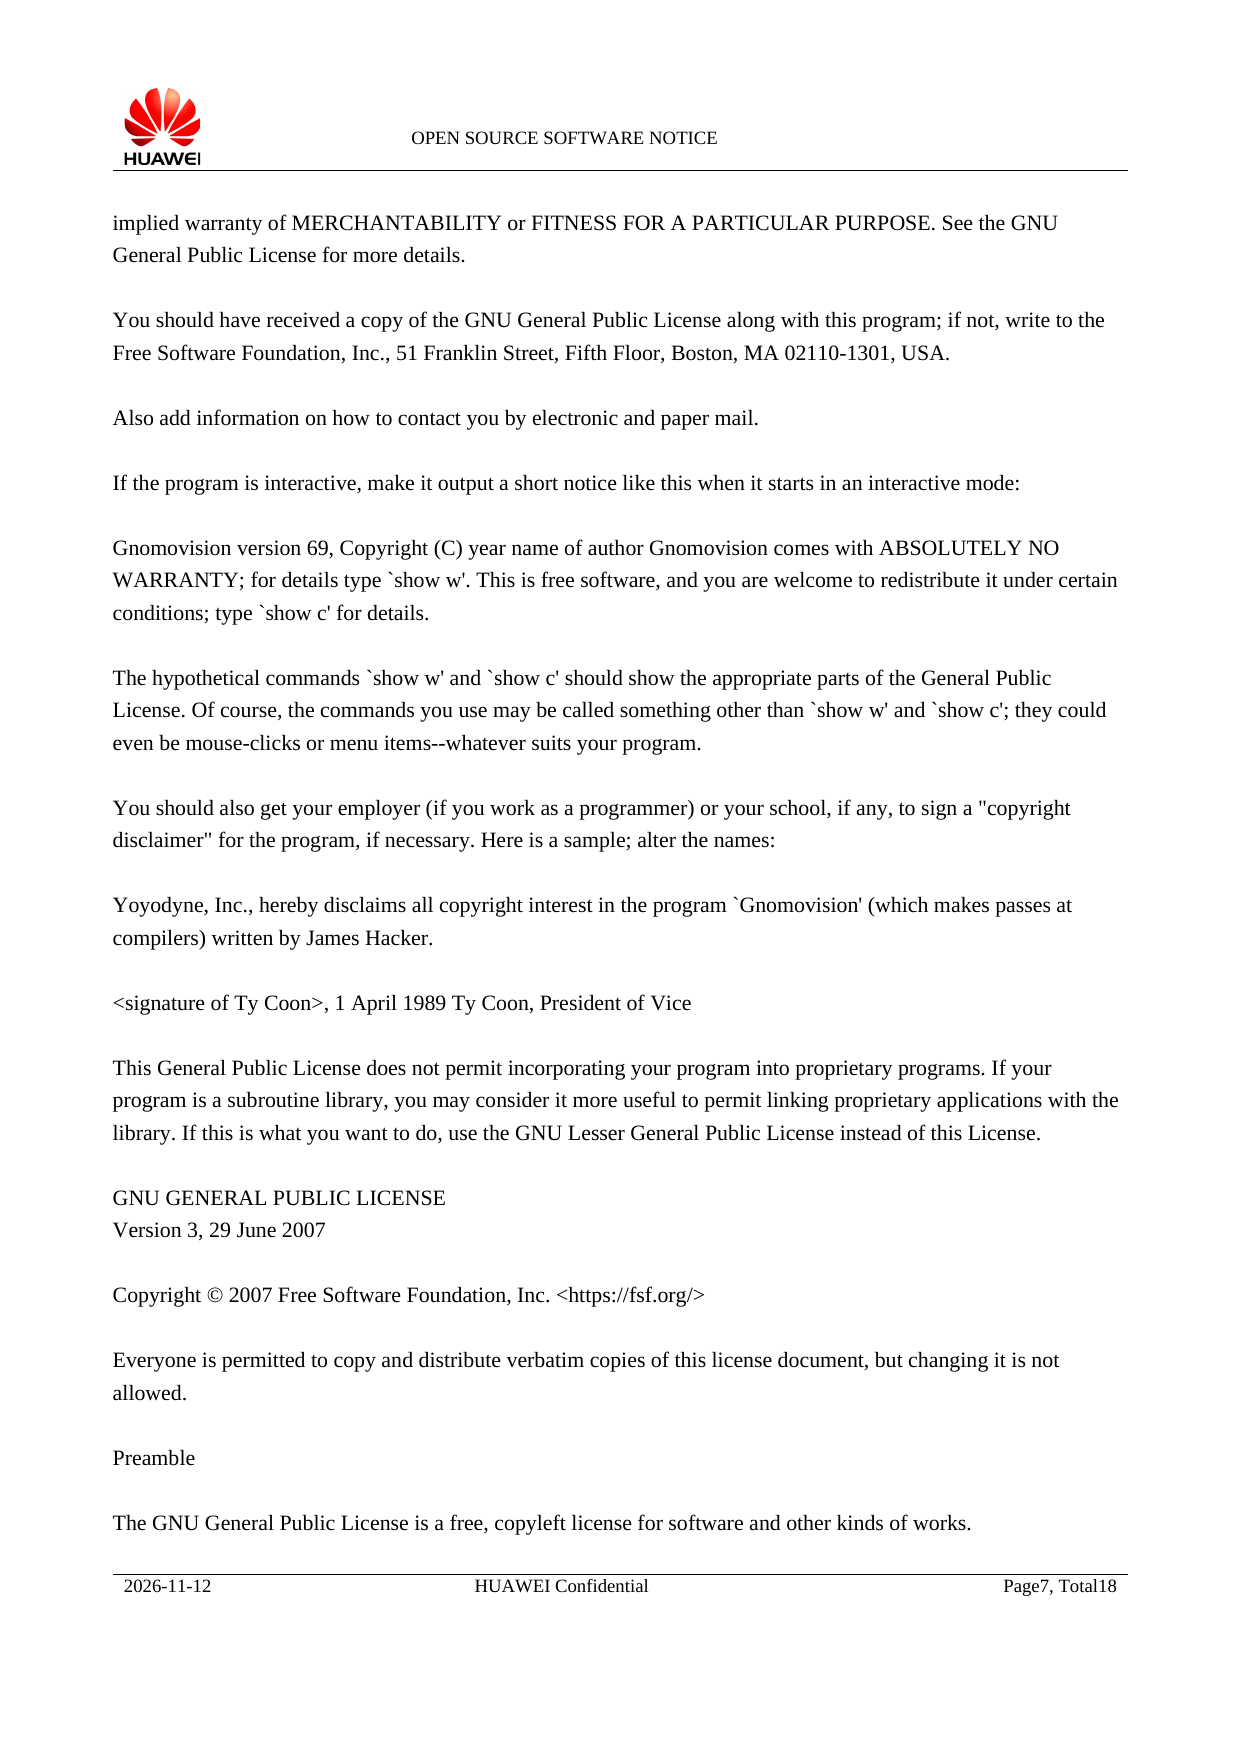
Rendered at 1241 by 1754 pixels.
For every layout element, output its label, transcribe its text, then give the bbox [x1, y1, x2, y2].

text The GNU General Public License is a free, copyleft license for software and other kinds of works. [112, 1506, 1128, 1539]
text Gnomovision version 69, Copyright (C) year name of author Gnomovision comes with ABSOLUTELY NO WARRANTY; for details type `show w'. This is free software, and you are welcome to redistribute it under certain conditions; type `show c' for details. [112, 531, 1128, 629]
picture [124, 88, 201, 165]
text You should have received a copy of the GNU General Public License along with this program; if not, write to the Free Software Foundation, Inc., 51 Franklin Street, Fifth Floor, Boston, MA 02110-1301, USA. [112, 304, 1128, 369]
text Everyone is permitted to copy and distribute verbatim copies of this license document, but changing it is not allowed. [112, 1344, 1128, 1409]
text GNU GENERAL PUBLIC LICENSE [112, 1181, 1128, 1214]
text Yoyodyne, Inc., hereby disclaims all copyright interest in the program `Gnomovision' (which makes passes at compilers) written by James Hacker. [112, 889, 1128, 954]
text Copyright © 2007 Free Software Foundation, Inc. <https://fsf.org/> [112, 1279, 1128, 1311]
text You should also get your employer (if you work as a programmer) or your school, if any, to sign a "copyright disclaimer" for the program, if necessary. Here is a sample; alter the names: [112, 791, 1128, 856]
text Also add information on how to contact you by electronic and paper mail. [112, 401, 1128, 434]
text <signature of Ty Coon>, 1 April 1989 Ty Coon, President of Vice [112, 986, 1128, 1019]
text Preamble [112, 1441, 1128, 1474]
text The hypothetical commands `show w' and `show c' should show the appropriate parts of the General Public License. Of course, the commands you use may be called something other than `show w' and `show c'; they could even be mouse-clicks or menu items--whatever suits your program. [112, 661, 1128, 759]
text If the program is interactive, make it output a short notice like this when it starts in an interactive mode: [112, 466, 1128, 499]
text This General Public License does not permit incorporating your program into proprietary programs. If your program is a subroutine library, you may consider it more useful to permit linking proprietary applications with the library. If this is what you want to do, use the GNU Lesser General Public License instead of this License. [112, 1051, 1128, 1149]
text Version 3, 29 June 2007 [112, 1214, 1128, 1246]
